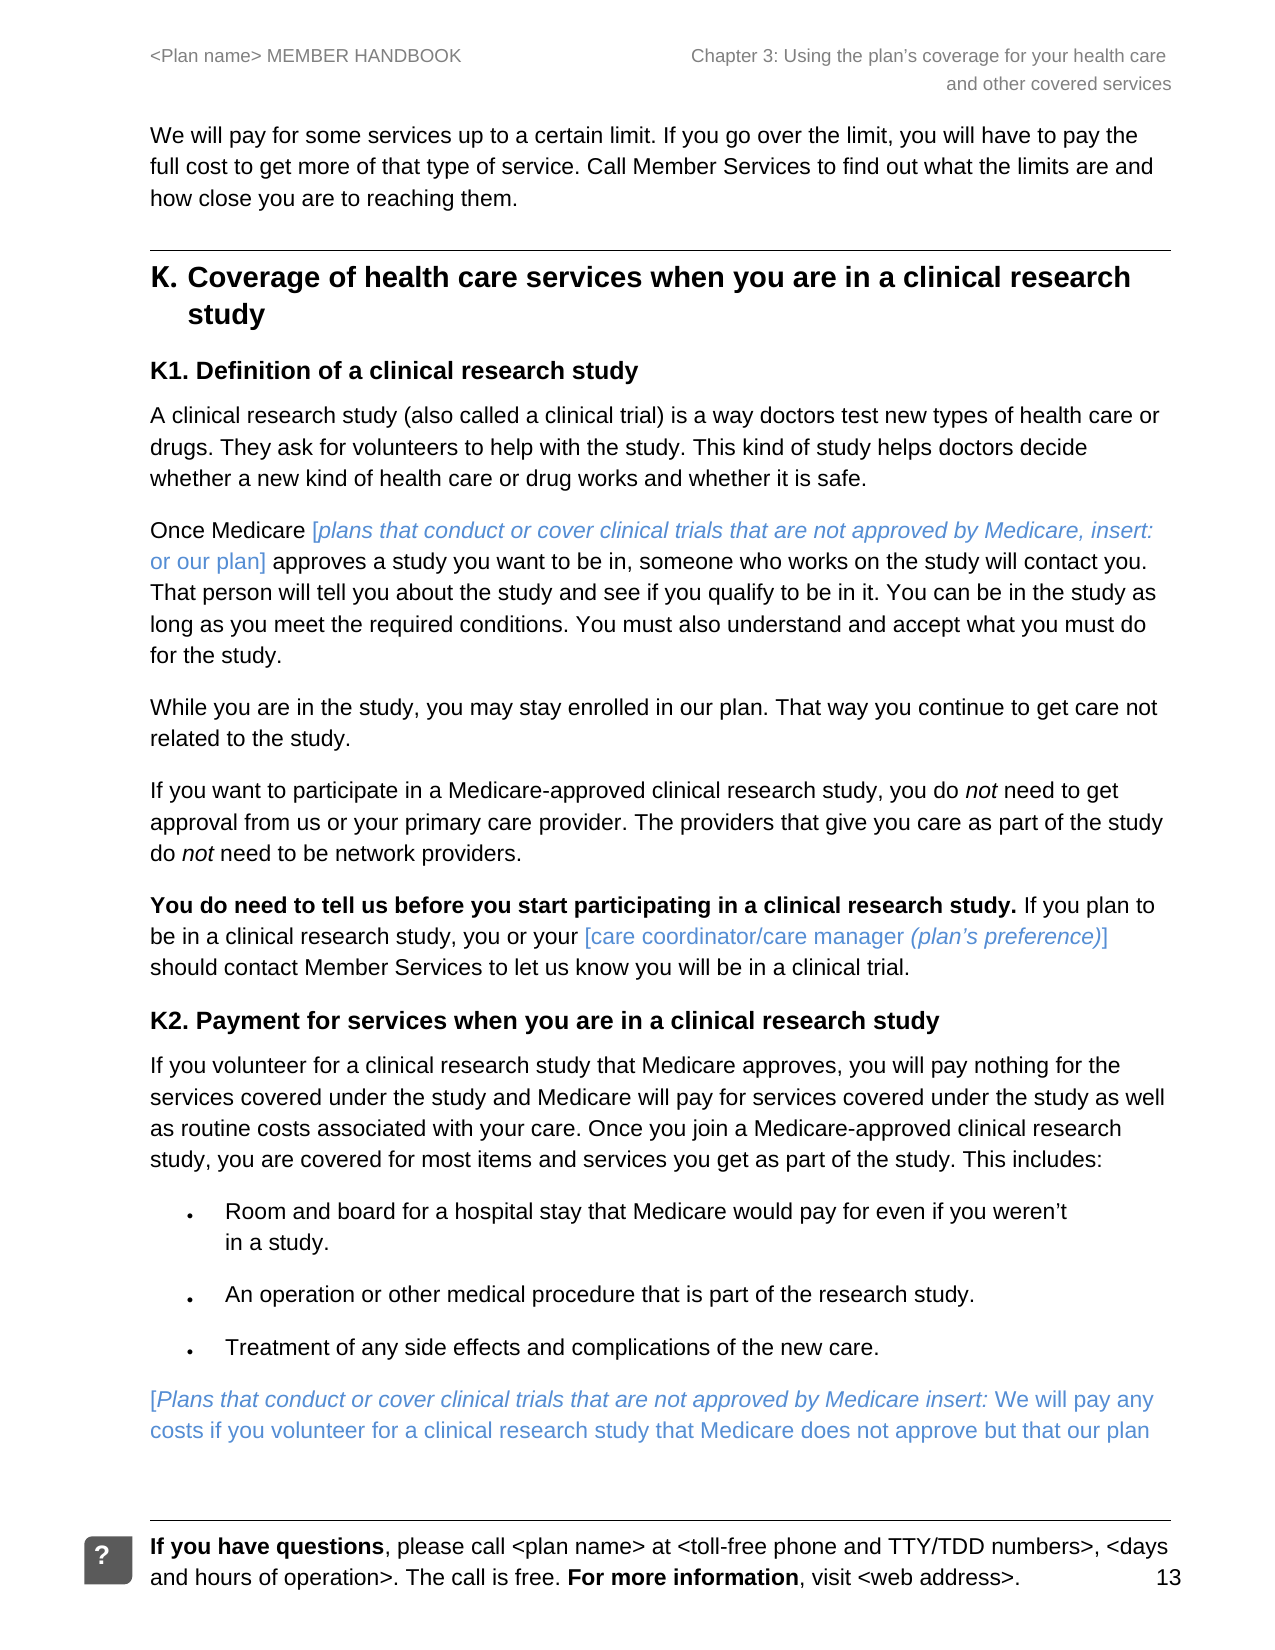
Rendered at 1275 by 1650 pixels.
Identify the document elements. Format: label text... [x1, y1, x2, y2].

text Once Medicare [plans that conduct or cover clinical trials that are not approved by Medicare, insert: or our plan] approves a study you want to be in, someone who works on the study will contact you. That person will tell you about the study and see if you qualify to be in it. You can be in the study as long as you meet the required conditions. You must also understand and accept what you must do for the study. [150, 513, 1171, 669]
list An operation or other medical procedure that is part of the research study. [187, 1278, 1096, 1309]
text While you are in the study, you may stay enrolled in our plan. That way you continue to get care not related to the study. [150, 690, 1171, 753]
text You do need to tell us before you start participating in a clinical research study. If you plan to be in a clinical research study, you or your [care coordinator/care manager (plan’s preference)] should contact Member Services to let us know you will be in a clinical trial. [150, 888, 1171, 982]
text If you want to participate in a Medicare-approved clinical research study, you do not need to get approval from us or your primary care provider. The providers that give you care as part of the study do not need to be network providers. [150, 774, 1171, 867]
subtitle K1. Definition of a clinical research study [150, 353, 1096, 386]
list Treatment of any side effects and complications of the new care. [187, 1330, 1096, 1361]
text If you volunteer for a clinical research study that Medicare approves, you will pay nothing for the services covered under the study and Medicare will pay for services covered under the study as well as routine costs associated with your care. Once you join a Medicare-approved clinical research study, you are covered for most items and services you get as part of the study. This includes: [150, 1049, 1171, 1174]
subtitle Coverage of health care services when you are in a clinical research study [150, 251, 1171, 332]
list Room and board for a hospital stay that Medicare would pay for even if you weren’t in a study. [187, 1194, 1096, 1257]
text We will pay for some services up to a certain limit. If you go over the limit, you will have to pay the full cost to get more of that type of service. Call Member Services to find out what the limits are and how close you are to reaching them. [150, 118, 1171, 212]
text A clinical research study (also called a clinical trial) is a way doctors test new types of health care or drugs. They ask for volunteers to help with the study. This kind of study helps doctors decide whether a new kind of health care or drug works and whether it is safe. [150, 399, 1171, 492]
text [150, 1382, 1171, 1444]
subtitle K2. Payment for services when you are in a clinical research study [150, 1003, 1096, 1036]
